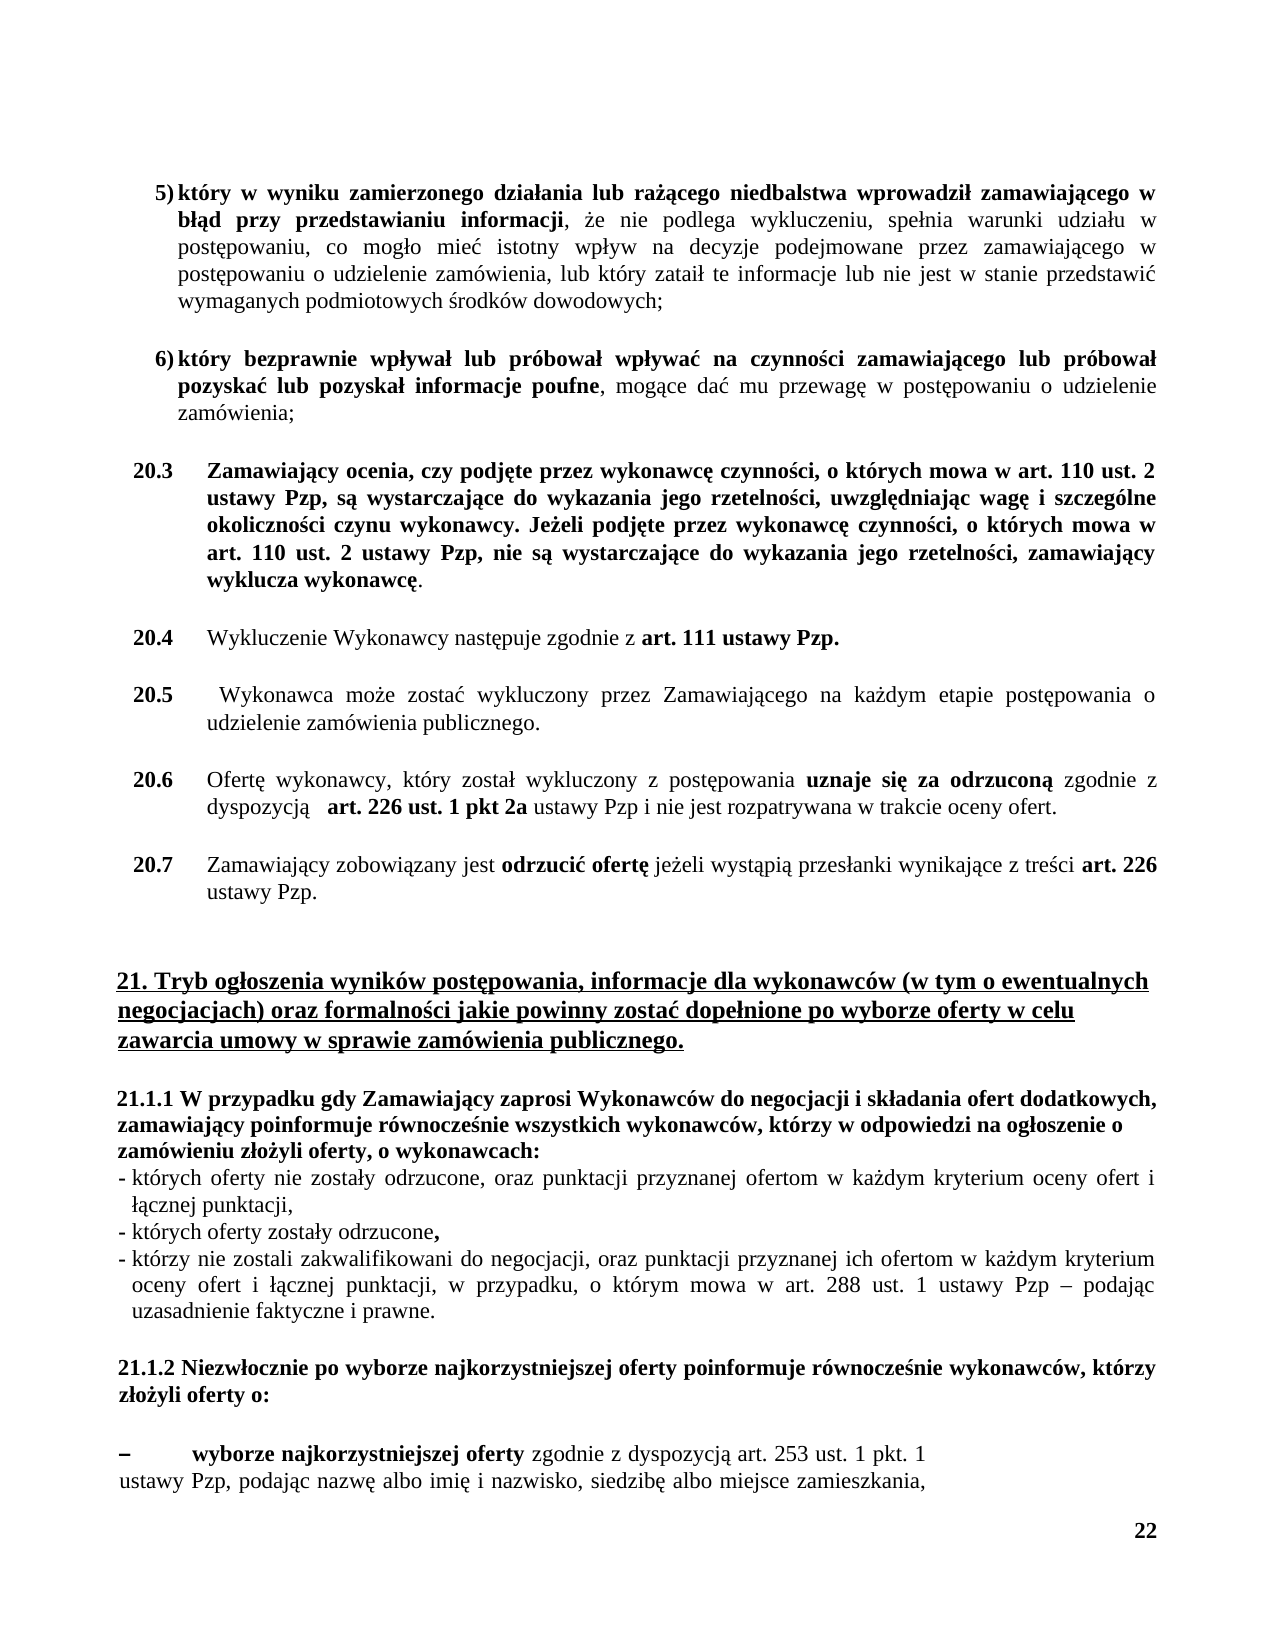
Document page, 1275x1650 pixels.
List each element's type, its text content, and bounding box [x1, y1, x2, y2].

subtitle 21. Tryb ogłoszenia wyników postępowania, informacje dla wykonawców (w tym o ewentualnych negocjacjach) oraz formalności jakie powinny zostać dopełnione po wyborze oferty w celu zawarcia umowy w sprawie zamówienia publicznego. [116, 966, 1157, 1054]
text 21.1.2 Niezwłocznie po wyborze najkorzystniejszej oferty poinformuje równocześnie wykonawców, którzy złożyli oferty o: [118, 1354, 1157, 1408]
list który bezprawnie wpływał lub próbował wpływać na czynności zamawiającego lub próbował pozyskać lub pozyskał informacje poufne, mogące dać mu przewagę w postępowaniu o udzielenie zamówienia; [155, 345, 1157, 425]
list Zamawiający zobowiązany jest odrzucić ofertę jeżeli wystąpią przesłanki wynikające z treści art. 226 ustawy Pzp. [133, 851, 1157, 904]
list którzy nie zostali zakwalifikowani do negocjacji, oraz punktacji przyznanej ich ofertom w każdym kryterium oceny ofert i łącznej punktacji, w przypadku, o którym mowa w art. 288 ust. 1 ustawy Pzp – podając uzasadnienie faktyczne i prawne. [118, 1245, 1157, 1324]
list Zamawiający ocenia, czy podjęte przez wykonawcę czynności, o których mowa w art. 110 ust. 2 ustawy Pzp, są wystarczające do wykazania jego rzetelności, uwzględniając wagę i szczególne okoliczności czynu wykonawcy. Jeżeli podjęte przez wykonawcę czynności, o których mowa w art. 110 ust. 2 ustawy Pzp, nie są wystarczające do wykazania jego rzetelności, zamawiający wyklucza wykonawcę. [133, 457, 1157, 592]
list Wykluczenie Wykonawcy następuje zgodnie z art. 111 ustawy Pzp. [133, 624, 1157, 650]
list Wykonawca może zostać wykluczony przez Zamawiającego na każdym etapie postępowania o udzielenie zamówienia publicznego. [133, 682, 1157, 735]
text 21.1.1 W przypadku gdy Zamawiający zaprosi Wykonawców do negocjacji i składania ofert dodatkowych, zamawiający poinformuje równocześnie wszystkich wykonawców, którzy w odpowiedzi na ogłoszenie o zamówieniu złożyli oferty, o wykonawcach: [116, 1086, 1157, 1163]
list których oferty zostały odrzucone, [118, 1218, 1157, 1244]
list Ofertę wykonawcy, który został wykluczony z postępowania uznaje się za odrzuconą zgodnie z dyspozycją art. 226 ust. 1 pkt 2a ustawy Pzp i nie jest rozpatrywana w trakcie oceny ofert. [133, 766, 1157, 820]
list który w wyniku zamierzonego działania lub rażącego niedbalstwa wprowadził zamawiającego w błąd przy przedstawianiu informacji, że nie podlega wykluczeniu, spełnia warunki udziału w postępowaniu, co mogło mieć istotny wpływ na decyzje podejmowane przez zamawiającego w postępowaniu o udzielenie zamówienia, lub który zataił te informacje lub nie jest w stanie przedstawić wymaganych podmiotowych środków dowodowych; [155, 179, 1157, 313]
list których oferty nie zostały odrzucone, oraz punktacji przyznanej ofertom w każdym kryterium oceny ofert i łącznej punktacji, [118, 1163, 1157, 1217]
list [118, 1440, 927, 1493]
